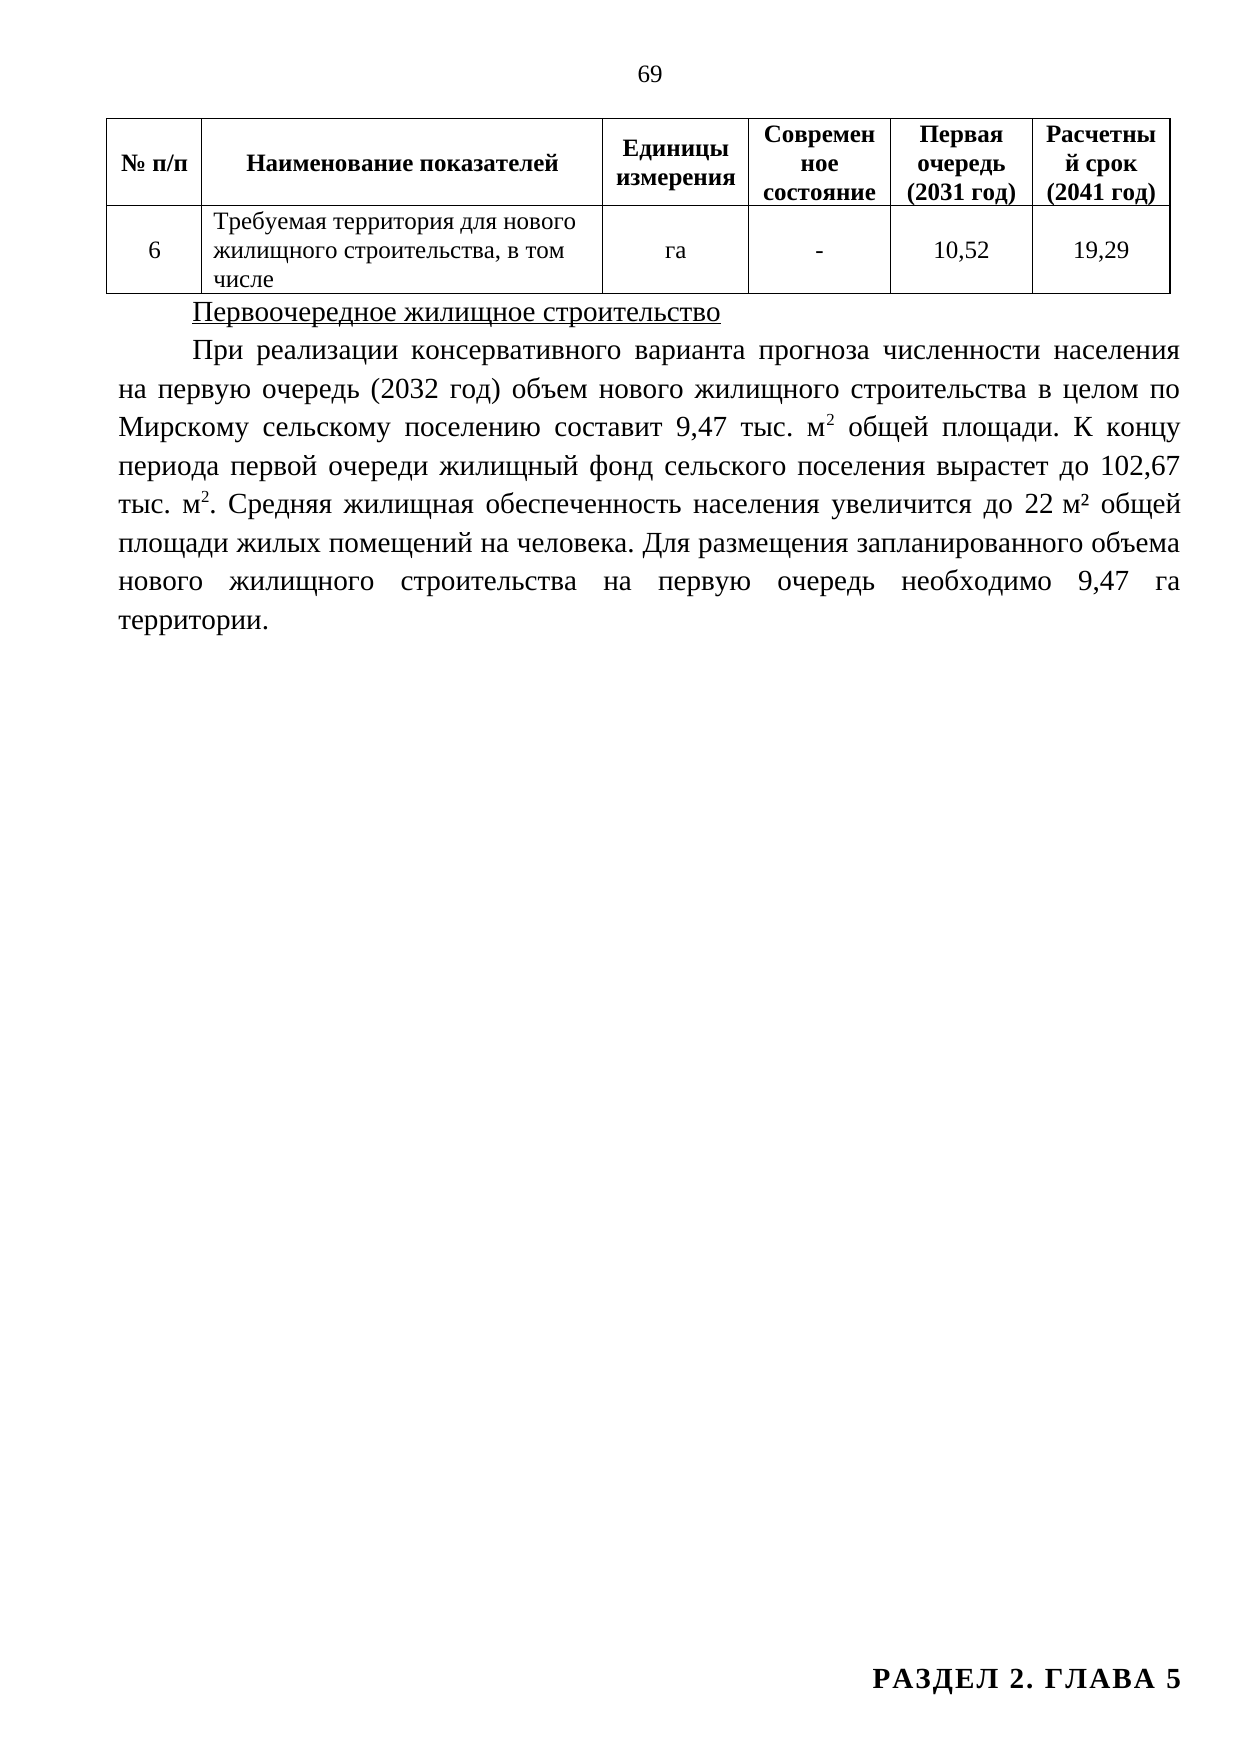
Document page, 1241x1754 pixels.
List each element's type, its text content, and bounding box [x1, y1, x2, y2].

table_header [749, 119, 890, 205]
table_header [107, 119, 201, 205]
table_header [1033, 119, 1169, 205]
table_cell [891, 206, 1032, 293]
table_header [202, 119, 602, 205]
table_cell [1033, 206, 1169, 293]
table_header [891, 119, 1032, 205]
text Первоочередное жилищное строительство [118, 294, 1181, 327]
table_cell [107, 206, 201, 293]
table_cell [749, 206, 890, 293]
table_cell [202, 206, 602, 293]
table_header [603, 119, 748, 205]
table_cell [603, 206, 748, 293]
text При реализации консервативного варианта прогноза численности населения на первую очередь (2032 год) объем нового жилищного строительства в целом по Мирскому сельскому поселению составит 9,47 тыс. м2 общей площади. К концу периода первой очереди жилищный фонд сельского поселения вырастет до 102,67 тыс. м2. Средняя жилищная обеспеченность населения увеличится до 22 м² общей площади жилых помещений на человека. Для размещения запланированного объема нового жилищного строительства на первую очередь необходимо 9,47 га территории. [118, 332, 1181, 636]
